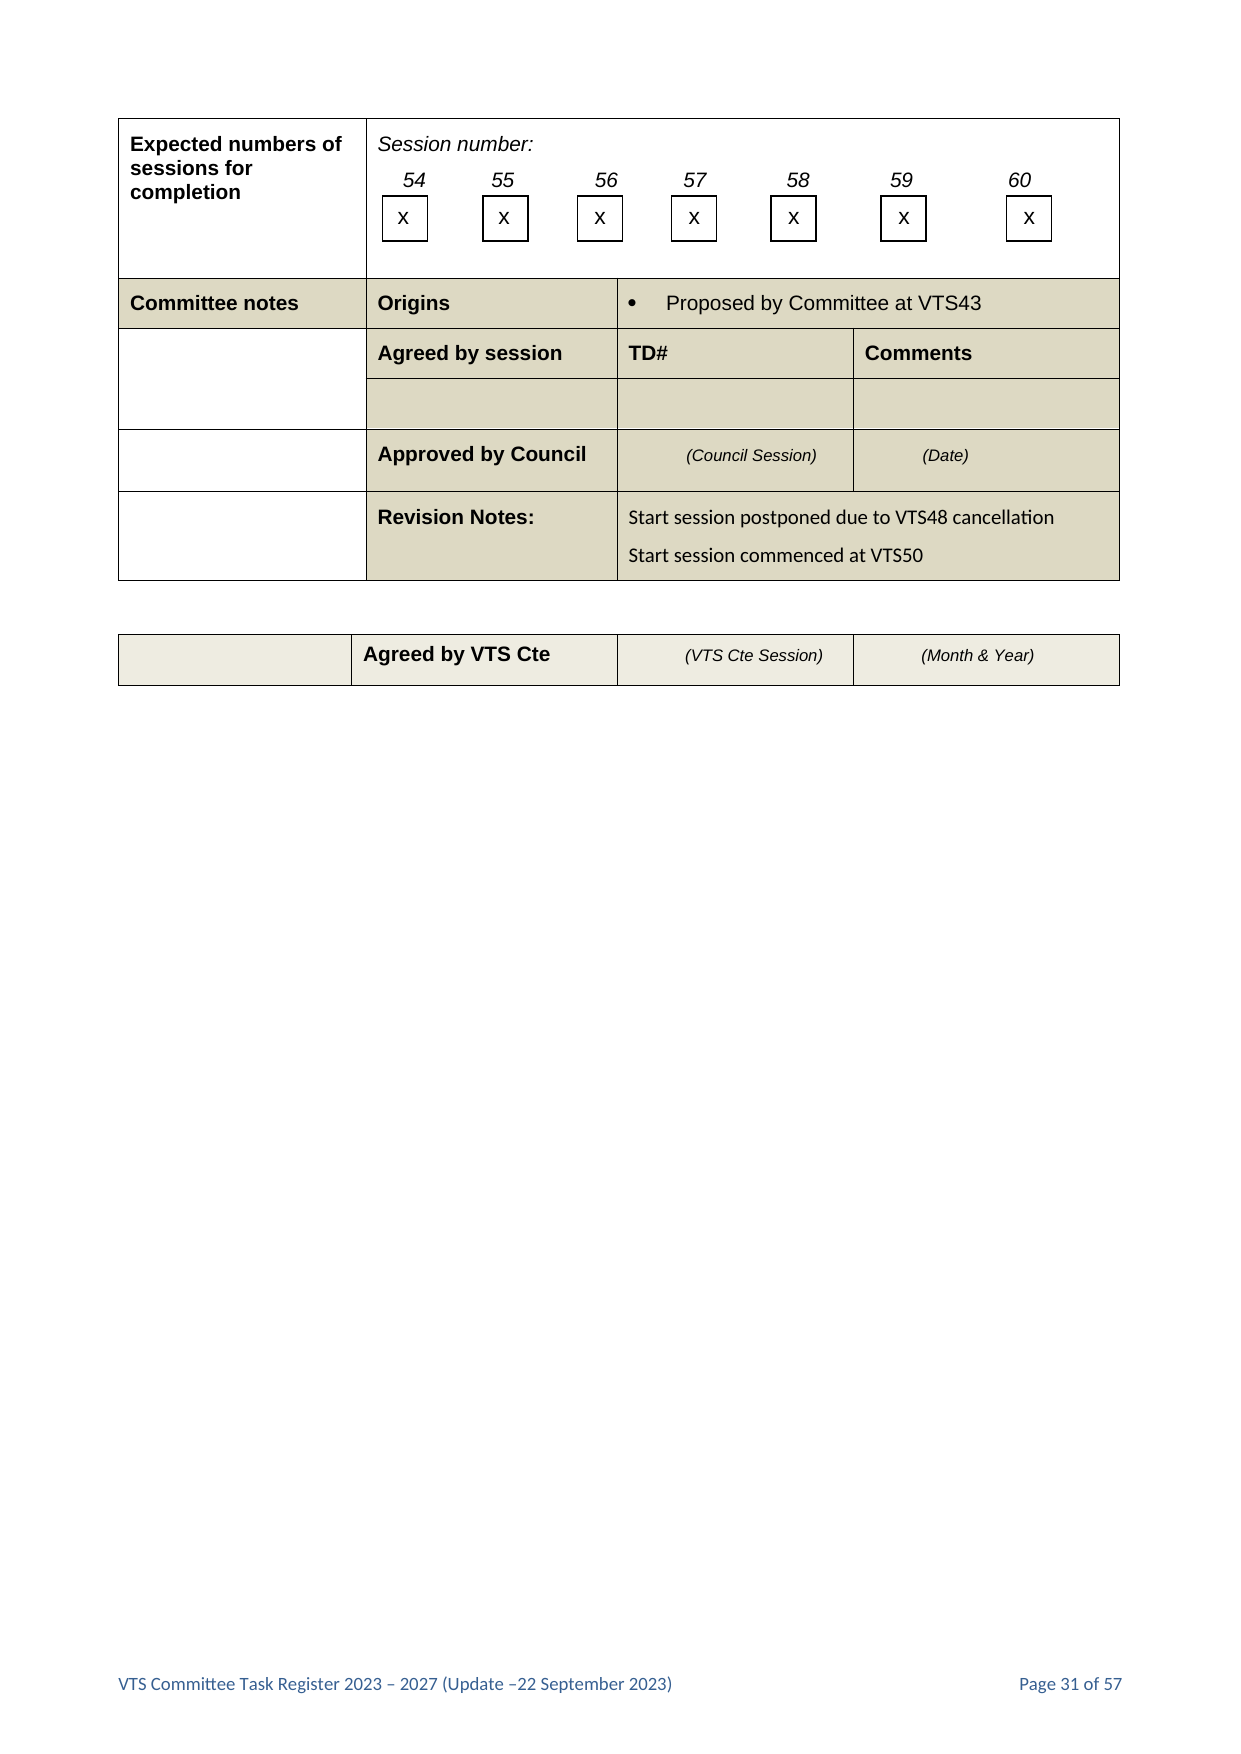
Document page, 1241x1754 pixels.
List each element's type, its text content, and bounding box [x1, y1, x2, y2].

table_cell Session number: 54 55 56 57 58 59 60 [367, 119, 1119, 277]
table_cell [119, 430, 366, 491]
table_header [119, 635, 351, 685]
table_header (Month & Year) [854, 635, 1119, 685]
table_header (VTS Cte Session) [618, 635, 853, 685]
table_header Agreed by VTS Cte [352, 635, 617, 685]
table_cell Expected numbers of sessions for completion [119, 119, 366, 277]
table_cell Comments [854, 329, 1119, 378]
table_cell [119, 329, 366, 428]
table_cell Start session postponed due to VTS48 cancellation Start session commenced at VTS50 [618, 492, 1119, 580]
table_cell (Date) [854, 430, 1119, 491]
table_cell [367, 379, 617, 428]
table_cell Committee notes [119, 279, 366, 328]
table_cell Proposed by Committee at VTS43 [618, 279, 1119, 328]
table_cell Origins [367, 279, 617, 328]
table_cell [854, 379, 1119, 428]
table_cell [618, 379, 853, 428]
table_cell Revision Notes: [367, 492, 617, 580]
table_cell [119, 492, 366, 580]
table_cell TD# [618, 329, 853, 378]
table_cell (Council Session) [618, 430, 853, 491]
table_cell Agreed by session [367, 329, 617, 378]
table_cell Approved by Council [367, 430, 617, 491]
